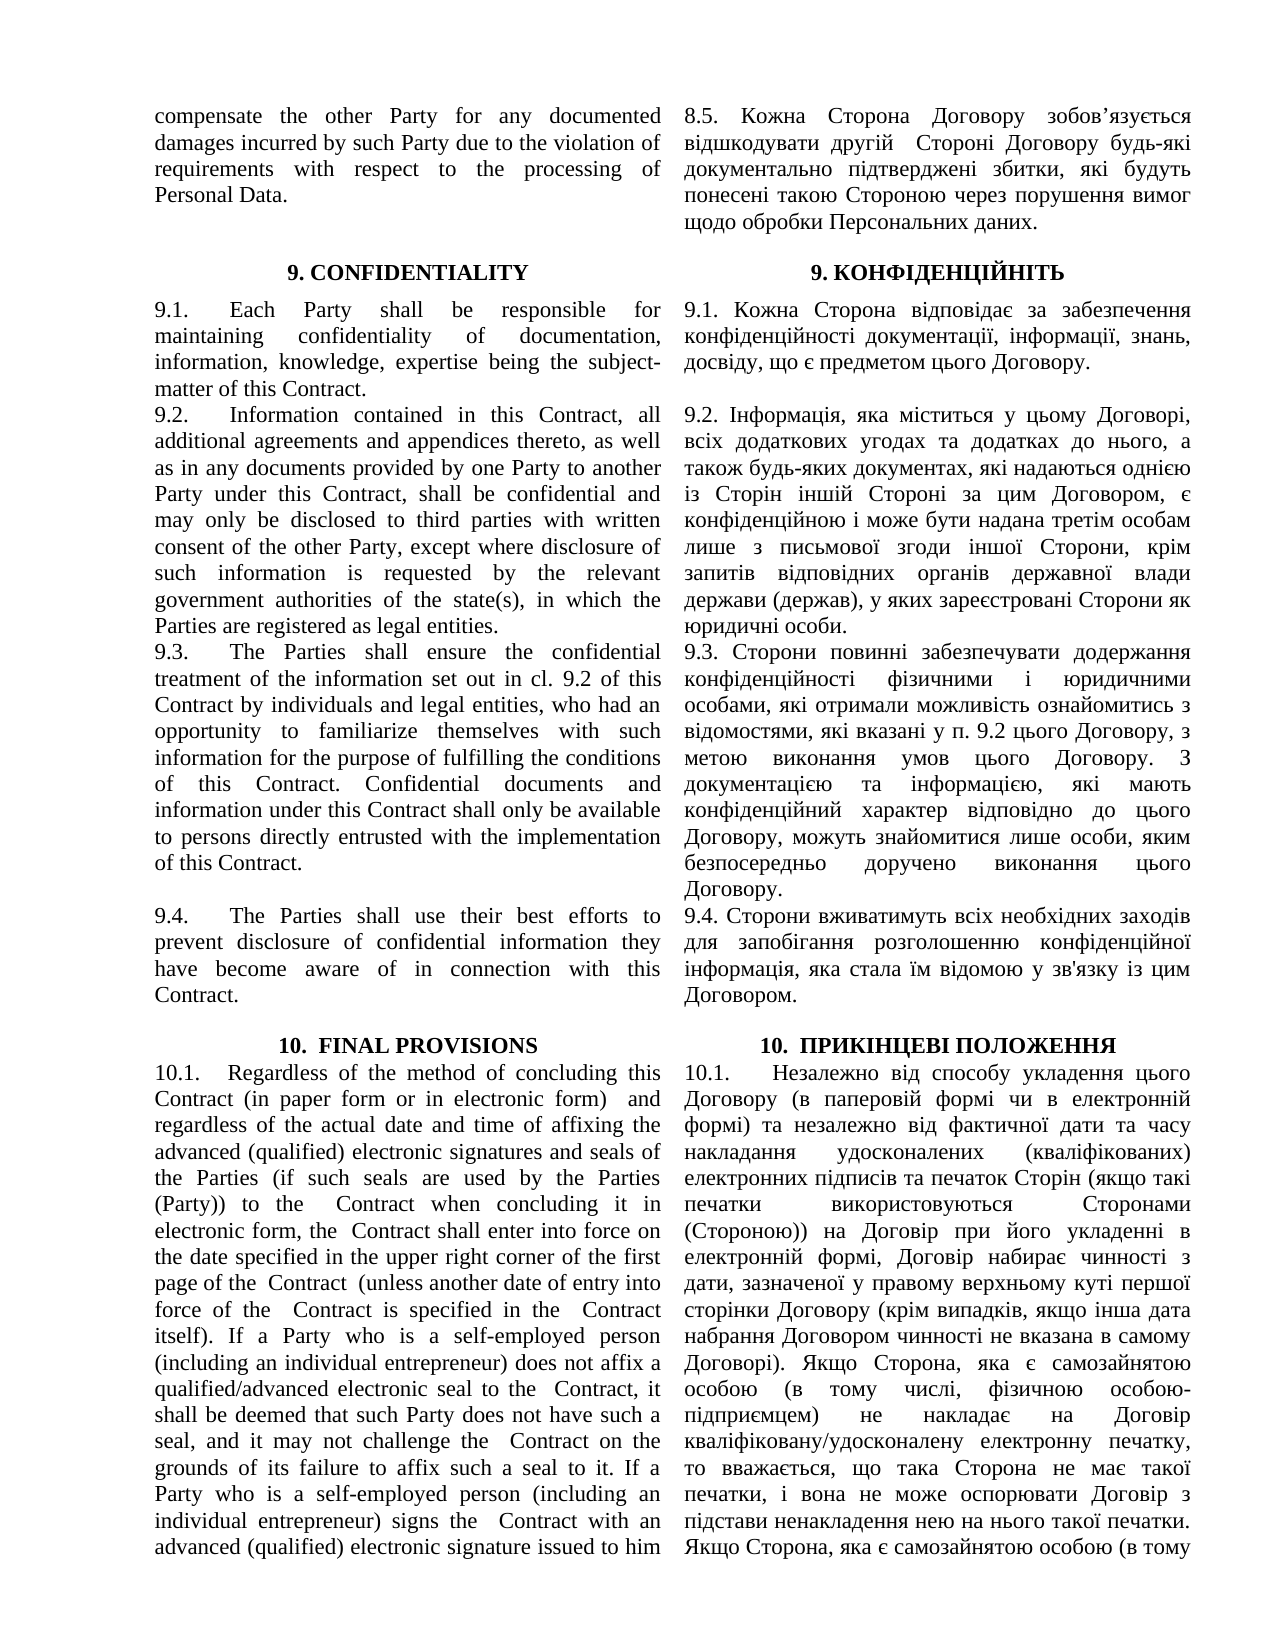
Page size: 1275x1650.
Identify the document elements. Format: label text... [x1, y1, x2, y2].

table_cell 9.4. Сторони вживатимуть всіх необхідних заходів для запобігання розголошенню конфіденційної інформація, яка стала їм відомою у зв'язку із цим Договором. [673, 902, 1203, 1032]
table_cell 9. КОНФІДЕНЦІЙНІТЬ [673, 259, 1203, 296]
table_cell 9.1. Кожна Сторона відповідає за забезпечення конфіденційності документації, інформації, знань, досвіду, що є предметом цього Договору. [673, 296, 1203, 401]
table_cell 9.1. Each Party shall be responsible for maintaining confidentiality of documentation, information, knowledge, expertise being the subject-matter of this Contract. [143, 296, 673, 401]
table_cell 9.4. The Parties shall use their best efforts to prevent disclosure of confidential information they have become aware of in connection with this Contract. [143, 902, 673, 1032]
table_cell 9.3. The Parties shall ensure the confidential treatment of the information set out in cl. 9.2 of this Contract by individuals and legal entities, who had an opportunity to familiarize themselves with such information for the purpose of fulfilling the conditions of this Contract. Confidential documents and information under this Contract shall only be available to persons directly entrusted with the implementation of this Contract. [143, 638, 673, 902]
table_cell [143, 103, 673, 259]
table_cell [673, 1059, 1203, 1559]
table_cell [143, 1059, 673, 1559]
table_cell 9.3. Сторони повинні забезпечувати додержання конфіденційності фізичними і юридичними особами, які отримали можливість ознайомитись з відомостями, які вказані у п. 9.2 цього Договору, з метою виконання умов цього Договору. З документацією та інформацією, які мають конфіденційний характер відповідно до цього Договору, можуть знайомитися лише особи, яким безпосередньо доручено виконання цього Договору. [673, 638, 1203, 902]
table_cell 9.2. Інформація, яка міститься у цьому Договорі, всіх додаткових угодах та додатках до нього, а також будь-яких документах, які надаються однією із Сторін іншій Стороні за цим Договором, є конфіденційною і може бути надана третім особам лише з письмової згоди іншої Сторони, крім запитів відповідних органів державної влади держави (держав), у яких зареєстровані Сторони як юридичні особи. [673, 401, 1203, 638]
table_cell 9.2. Information contained in this Contract, all additional agreements and appendices thereto, as well as in any documents provided by one Party to another Party under this Contract, shall be confidential and may only be disclosed to third parties with written consent of the other Party, except where disclosure of such information is requested by the relevant government authorities of the state(s), in which the Parties are registered as legal entities. [143, 401, 673, 638]
table_cell 10. ПРИКІНЦЕВІ ПОЛОЖЕННЯ [673, 1032, 1203, 1059]
table_cell 10. FINAL PROVISIONS [143, 1032, 673, 1059]
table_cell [673, 103, 1203, 259]
table_cell 9. CONFIDENTIALITY [143, 259, 673, 296]
